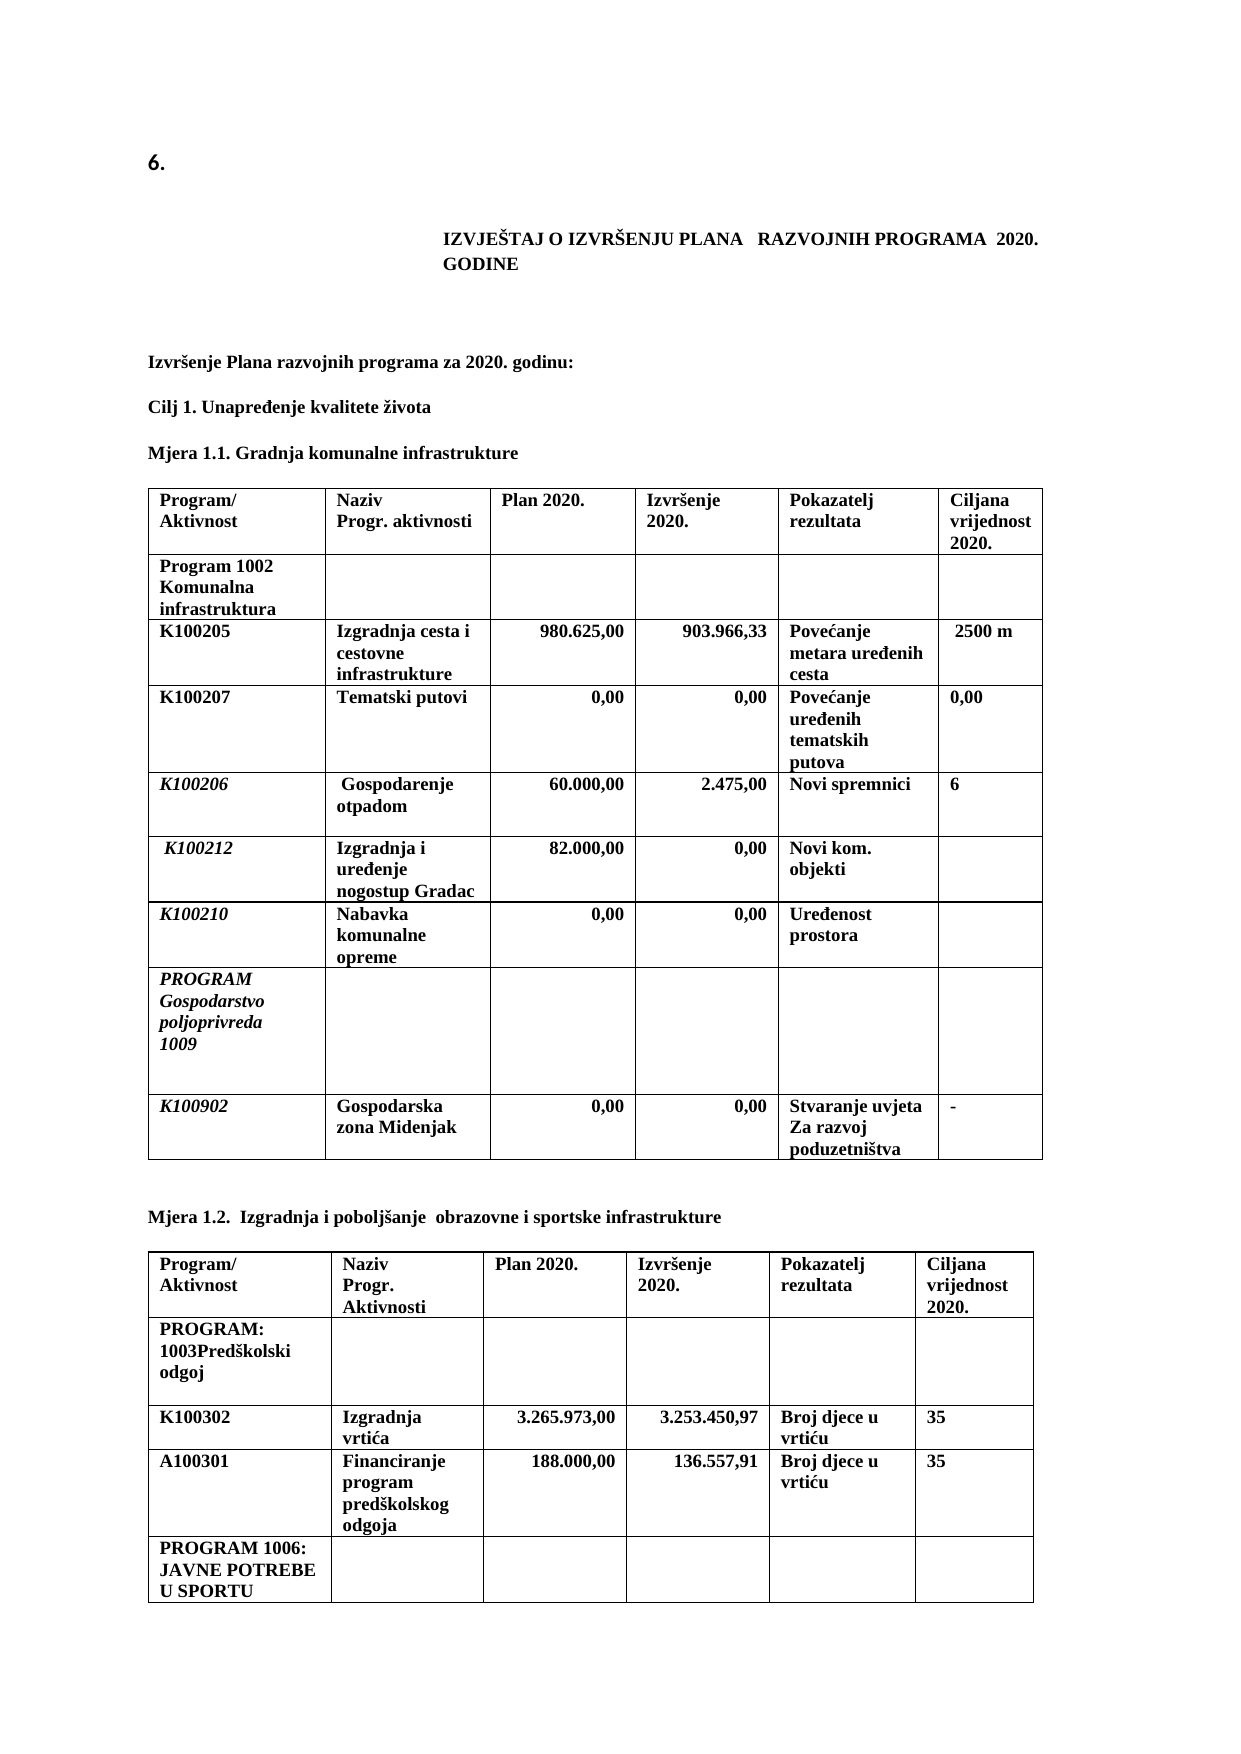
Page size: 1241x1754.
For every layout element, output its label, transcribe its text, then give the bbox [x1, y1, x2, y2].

table_cell [326, 555, 490, 619]
table_header Izvršenje 2020. [636, 489, 778, 553]
table_cell Gospodarska zona Midenjak [326, 1095, 490, 1159]
table_cell 35 [916, 1450, 1033, 1536]
table_cell [636, 968, 778, 1093]
table_cell 188.000,00 [484, 1450, 626, 1536]
table_cell [636, 555, 778, 619]
table_header Izvršenje 2020. [627, 1253, 769, 1317]
table_cell 136.557,91 [627, 1450, 769, 1536]
table_cell [779, 555, 938, 619]
table_cell PROGRAM: 1003Predškolski odgoj [149, 1318, 331, 1404]
table_cell 2.475,00 [636, 773, 778, 836]
table_cell [916, 1537, 1033, 1602]
table_cell Tematski putovi [326, 686, 490, 772]
table_header Program/ Aktivnost [149, 1253, 331, 1317]
table_cell - [939, 1095, 1042, 1159]
table_cell [332, 1318, 483, 1404]
table_header Plan 2020. [484, 1253, 626, 1317]
table_cell 0,00 [491, 903, 635, 967]
table_cell [939, 837, 1042, 901]
table_cell K100210 [149, 903, 325, 967]
table_cell 0,00 [636, 837, 778, 901]
table_cell A100301 [149, 1450, 331, 1536]
table_header Naziv Progr. aktivnosti [326, 489, 490, 553]
table_cell Izgradnja cesta i cestovne infrastrukture [326, 620, 490, 685]
table_cell [491, 968, 635, 1093]
table_cell [779, 968, 938, 1093]
text Izvršenje Plana razvojnih programa za 2020. godinu: [148, 351, 1093, 372]
table_cell Izgradnja i uređenje nogostup Gradac [326, 837, 490, 901]
table_cell [939, 903, 1042, 967]
table_cell 980.625,00 [491, 620, 635, 685]
table_cell [332, 1537, 483, 1602]
table_cell 2500 m [939, 620, 1042, 685]
table_cell K100206 [149, 773, 325, 836]
table_cell 903.966,33 [636, 620, 778, 685]
table_cell 0,00 [636, 1095, 778, 1159]
text Cilj 1. Unapređenje kvalitete života [148, 396, 1093, 418]
table_cell PROGRAM 1006: JAVNE POTREBE U SPORTU [149, 1537, 331, 1602]
table_cell 82.000,00 [491, 837, 635, 901]
table_cell 0,00 [491, 686, 635, 772]
table_cell Povećanje metara uređenih cesta [779, 620, 938, 685]
table_cell [326, 968, 490, 1093]
table_cell Nabavka komunalne opreme [326, 903, 490, 967]
table_cell 0,00 [636, 903, 778, 967]
table_cell K100205 [149, 620, 325, 685]
table_cell [939, 555, 1042, 619]
table_cell Program 1002 Komunalna infrastruktura [149, 555, 325, 619]
table_cell [627, 1318, 769, 1404]
table_cell [491, 555, 635, 619]
table_cell K100302 [149, 1406, 331, 1449]
table_cell [770, 1318, 915, 1404]
table_cell [770, 1537, 915, 1602]
table_cell [939, 968, 1042, 1093]
table_header Pokazatelj rezultata [770, 1253, 915, 1317]
text Mjera 1.2. Izgradnja i poboljšanje obrazovne i sportske infrastrukture [148, 1206, 1093, 1227]
table_cell Financiranje program predškolskog odgoja [332, 1450, 483, 1536]
table_cell 0,00 [636, 686, 778, 772]
table_cell 3.253.450,97 [627, 1406, 769, 1449]
table_cell K100212 [149, 837, 325, 901]
table_cell Stvaranje uvjeta Za razvoj poduzetništva [779, 1095, 938, 1159]
table_cell [627, 1537, 769, 1602]
table_cell [916, 1318, 1033, 1404]
table_cell Izgradnja vrtića [332, 1406, 483, 1449]
table_cell 3.265.973,00 [484, 1406, 626, 1449]
table_cell K100207 [149, 686, 325, 772]
table_cell Broj djece u vrtiću [770, 1406, 915, 1449]
table_header Program/ Aktivnost [149, 489, 325, 553]
table_cell 6 [939, 773, 1042, 836]
table_cell Povećanje uređenih tematskih putova [779, 686, 938, 772]
text IZVJEŠTAJ O IZVRŠENJU PLANA RAZVOJNIH PROGRAMA 2020. GODINE [443, 228, 1093, 275]
table_cell Novi spremnici [779, 773, 938, 836]
table_cell Gospodarenje otpadom [326, 773, 490, 836]
table_cell K100902 [149, 1095, 325, 1159]
table_cell [484, 1318, 626, 1404]
table_cell 35 [916, 1406, 1033, 1449]
table_cell Uređenost prostora [779, 903, 938, 967]
text Mjera 1.1. Gradnja komunalne infrastrukture [148, 442, 1093, 464]
text 6. [148, 148, 1093, 176]
table_header Ciljana vrijednost 2020. [939, 489, 1042, 553]
table_cell 0,00 [939, 686, 1042, 772]
table_header Naziv Progr. Aktivnosti [332, 1253, 483, 1317]
table_header Pokazatelj rezultata [779, 489, 938, 553]
table_cell 0,00 [491, 1095, 635, 1159]
table_header Ciljana vrijednost 2020. [916, 1253, 1033, 1317]
table_cell 60.000,00 [491, 773, 635, 836]
table_cell Broj djece u vrtiću [770, 1450, 915, 1536]
table_cell PROGRAM Gospodarstvo poljoprivreda 1009 [149, 968, 325, 1093]
table_header Plan 2020. [491, 489, 635, 553]
table_cell Novi kom. objekti [779, 837, 938, 901]
table_cell [484, 1537, 626, 1602]
